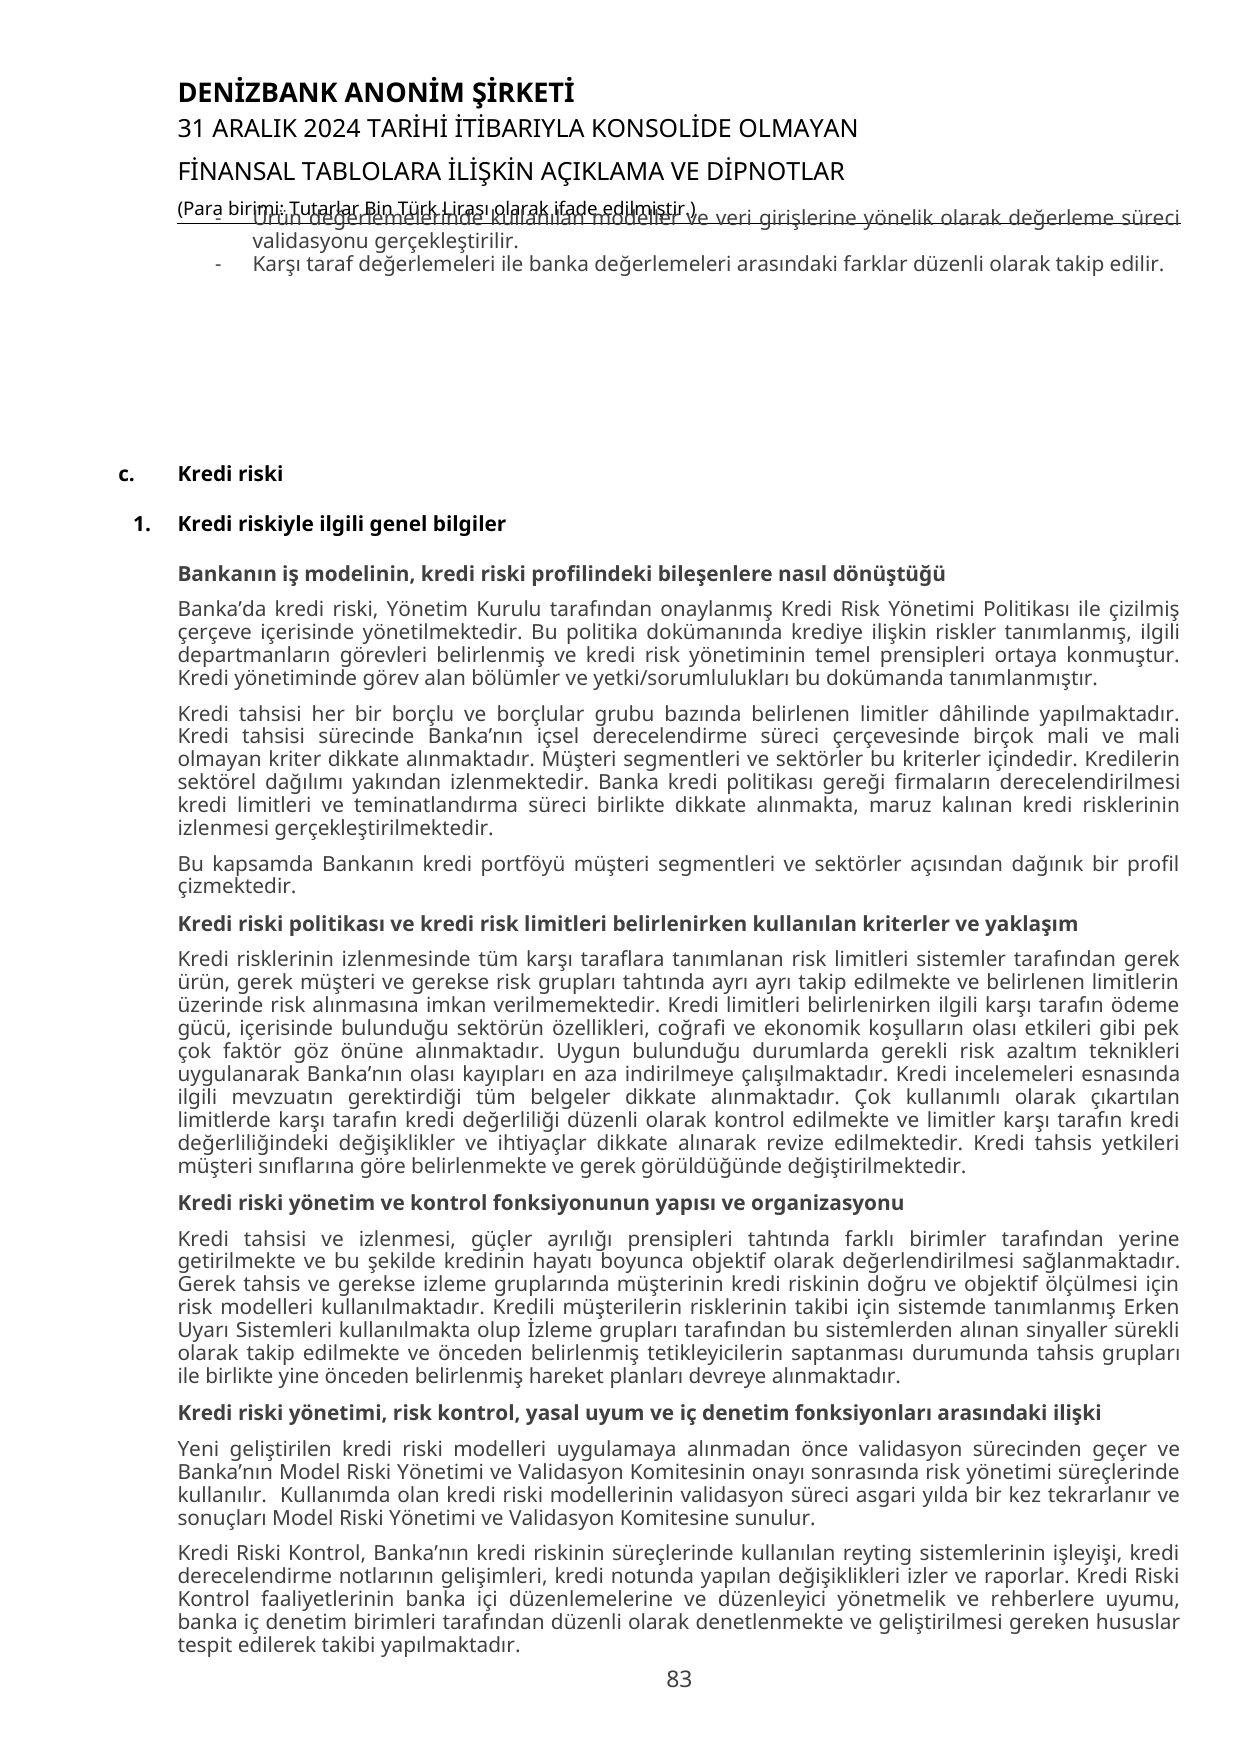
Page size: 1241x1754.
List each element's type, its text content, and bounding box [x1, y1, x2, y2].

list Ürün değerlemelerinde kullanılan modeller ve veri girişlerine yönelik olarak değerleme süreci validasyonu gerçekleştirilir. [215, 207, 1181, 253]
text Kredi tahsisi her bir borçlu ve borçlular grubu bazında belirlenen limitler dâhilinde yapılmaktadır. Kredi tahsisi sürecinde Banka’nın içsel derecelendirme süreci çerçevesinde birçok mali ve mali olmayan kriter dikkate alınmaktadır. Müşteri segmentleri ve sektörler bu kriterler içindedir. Kredilerin sektörel dağılımı yakından izlenmektedir. Banka kredi politikası gereği firmaların derecelendirilmesi kredi limitleri ve teminatlandırma süreci birlikte dikkate alınmakta, maruz kalınan kredi risklerinin izlenmesi gerçekleştirilmektedir. [177, 703, 1181, 840]
text Kredi risklerinin izlenmesinde tüm karşı taraflara tanımlanan risk limitleri sistemler tarafından gerek ürün, gerek müşteri ve gerekse risk grupları tahtında ayrı ayrı takip edilmekte ve belirlenen limitlerin üzerinde risk alınmasına imkan verilmemektedir. Kredi limitleri belirlenirken ilgili karşı tarafın ödeme gücü, içerisinde bulunduğu sektörün özellikleri, coğrafi ve ekonomik koşulların olası etkileri gibi pek çok faktör göz önüne alınmaktadır. Uygun bulunduğu durumlarda gerekli risk azaltım teknikleri uygulanarak Banka’nın olası kayıpları en aza indirilmeye çalışılmaktadır. Kredi incelemeleri esnasında ilgili mevzuatın gerektirdiği tüm belgeler dikkate alınmaktadır. Çok kullanımlı olarak çıkartılan limitlerde karşı tarafın kredi değerliliği düzenli olarak kontrol edilmekte ve limitler karşı tarafın kredi değerliliğindeki değişiklikler ve ihtiyaçlar dikkate alınarak revize edilmektedir. Kredi tahsis yetkileri müşteri sınıflarına göre belirlenmekte ve gerek görüldüğünde değiştirilmektedir. [177, 948, 1181, 1178]
list Kredi riskiyle ilgili genel bilgiler [133, 511, 1181, 536]
text Bu kapsamda Bankanın kredi portföyü müşteri segmentleri ve sektörler açısından dağınık bir profil çizmektedir. [177, 853, 1181, 898]
list Kredi riski [118, 461, 1181, 486]
list Karşı taraf değerlemeleri ile banka değerlemeleri arasındaki farklar düzenli olarak takip edilir. [215, 253, 1181, 276]
list Bankanın iş modelinin, kredi riski profilindeki bileşenlere nasıl dönüştüğü [177, 561, 1181, 586]
list Kredi riski politikası ve kredi risk limitleri belirlenirken kullanılan kriterler ve yaklaşım [177, 911, 1181, 936]
list Kredi riski yönetimi, risk kontrol, yasal uyum ve iç denetim fonksiyonları arasındaki ilişki [177, 1401, 1181, 1426]
text Kredi Riski Kontrol, Banka’nın kredi riskinin süreçlerinde kullanılan reyting sistemlerinin işleyişi, kredi derecelendirme notlarının gelişimleri, kredi notunda yapılan değişiklikleri izler ve raporlar. Kredi Riski Kontrol faaliyetlerinin banka içi düzenlemelerine ve düzenleyici yönetmelik ve rehberlere uyumu, banka iç denetim birimleri tarafından düzenli olarak denetlenmekte ve geliştirilmesi gereken hususlar tespit edilerek takibi yapılmaktadır. [177, 1542, 1181, 1657]
text Banka’da kredi riski, Yönetim Kurulu tarafından onaylanmış Kredi Risk Yönetimi Politikası ile çizilmiş çerçeve içerisinde yönetilmektedir. Bu politika dokümanında krediye ilişkin riskler tanımlanmış, ilgili departmanların görevleri belirlenmiş ve kredi risk yönetiminin temel prensipleri ortaya konmuştur. Kredi yönetiminde görev alan bölümler ve yetki/sorumlulukları bu dokümanda tanımlanmıştır. [177, 598, 1181, 690]
text Yeni geliştirilen kredi riski modelleri uygulamaya alınmadan önce validasyon sürecinden geçer ve Banka’nın Model Riski Yönetimi ve Validasyon Komitesinin onayı sonrasında risk yönetimi süreçlerinde kullanılır. Kullanımda olan kredi riski modellerinin validasyon süreci asgari yılda bir kez tekrarlanır ve sonuçları Model Riski Yönetimi ve Validasyon Komitesine sunulur. [177, 1438, 1181, 1530]
list Kredi riski yönetim ve kontrol fonksiyonunun yapısı ve organizasyonu [177, 1190, 1181, 1215]
text Kredi tahsisi ve izlenmesi, güçler ayrılığı prensipleri tahtında farklı birimler tarafından yerine getirilmekte ve bu şekilde kredinin hayatı boyunca objektif olarak değerlendirilmesi sağlanmaktadır. Gerek tahsis ve gerekse izleme gruplarında müşterinin kredi riskinin doğru ve objektif ölçülmesi için risk modelleri kullanılmaktadır. Kredili müşterilerin risklerinin takibi için sistemde tanımlanmış Erken Uyarı Sistemleri kullanılmakta olup İzleme grupları tarafından bu sistemlerden alınan sinyaller sürekli olarak takip edilmekte ve önceden belirlenmiş tetikleyicilerin saptanması durumunda tahsis grupları ile birlikte yine önceden belirlenmiş hareket planları devreye alınmaktadır. [177, 1228, 1181, 1388]
